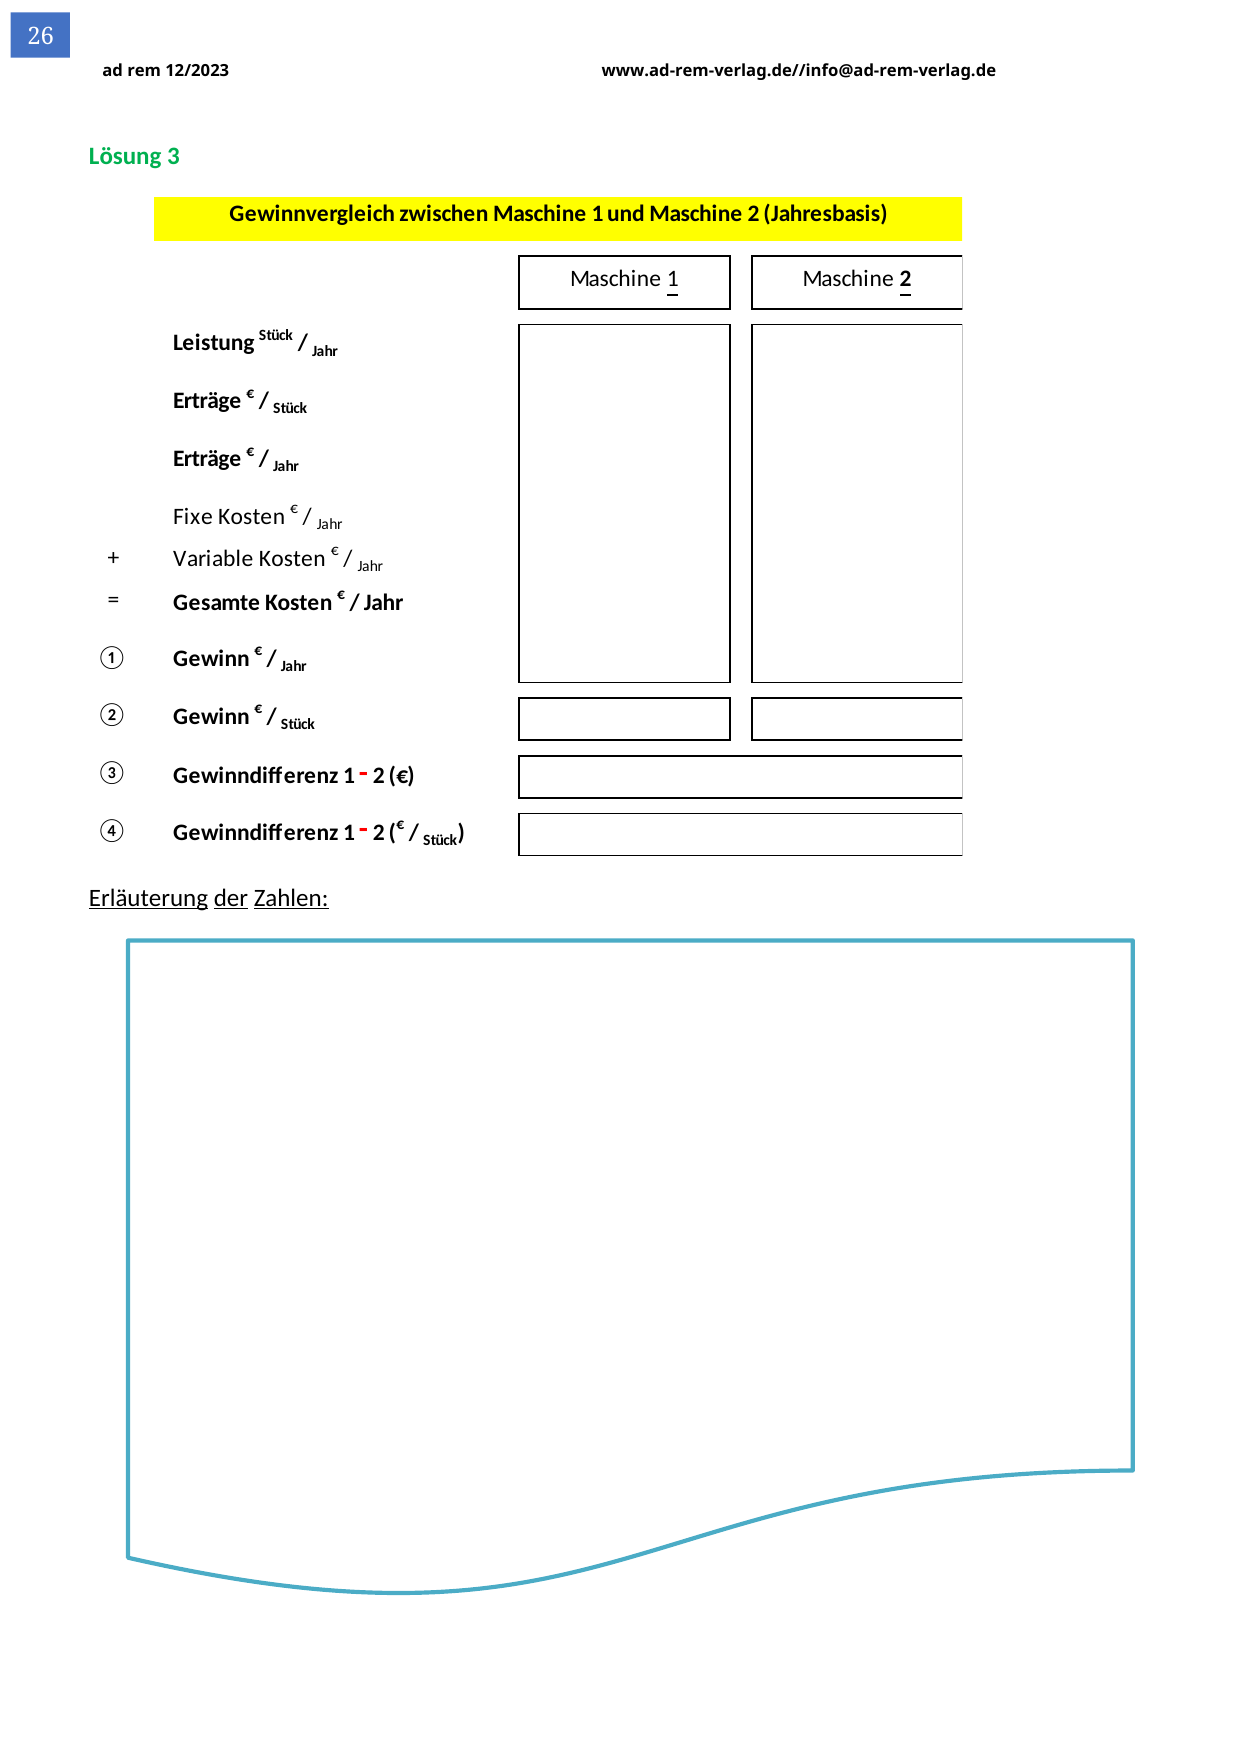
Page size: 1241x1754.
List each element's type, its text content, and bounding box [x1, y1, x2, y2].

text Erläuterung der Zahlen: [89, 882, 1152, 912]
text Lösung 3 [89, 140, 1152, 171]
